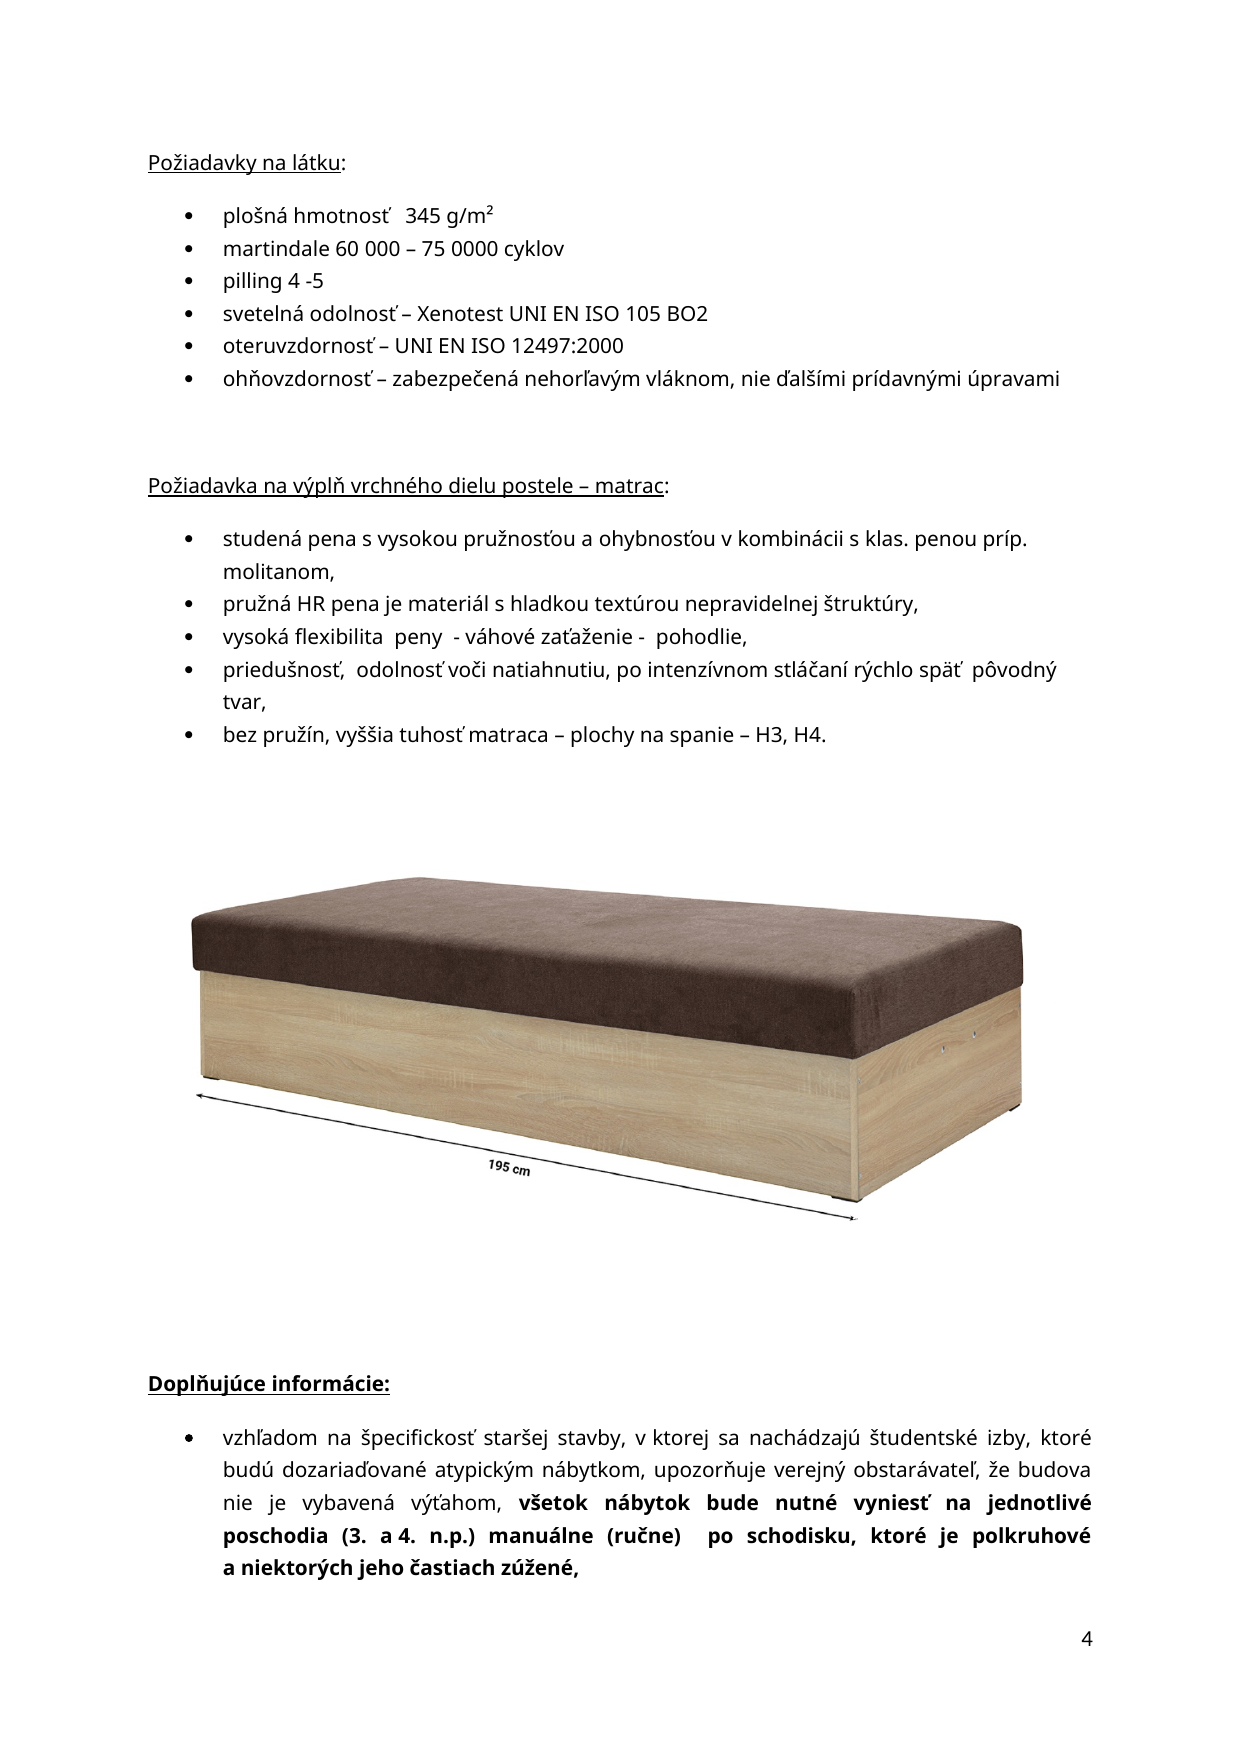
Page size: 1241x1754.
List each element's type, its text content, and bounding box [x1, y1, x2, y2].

list pružná HR pena je materiál s hladkou textúrou nepravidelnej štruktúry, [185, 589, 1093, 618]
list oteruvzdornosť – UNI EN ISO 12497:2000 [185, 331, 1093, 360]
list pilling 4 -5 [185, 266, 1093, 295]
list bez pružín, vyššia tuhosť matraca – plochy na spanie – H3, H4. [185, 720, 1093, 748]
list martindale 60 000 – 75 0000 cyklov [185, 234, 1093, 262]
list vzhľadom na špecifickosť staršej stavby, v ktorej sa nachádzajú študentské izby, ktoré budú dozariaďované atypickým nábytkom, upozorňuje verejný obstarávateľ, že budova nie je vybavená výťahom, všetok nábytok bude nutné vyniesť na jednotlivé poschodia (3. a 4. n.p.) manuálne (ručne) po schodisku, ktoré je polkruhové a niektorých jeho častiach zúžené, [185, 1423, 1093, 1582]
list vysoká flexibilita peny - váhové zaťaženie - pohodlie, [185, 622, 1093, 651]
picture [147, 858, 1093, 1226]
list plošná hmotnosť 345 g/m² [185, 201, 1093, 229]
text Požiadavky na látku: [148, 148, 1093, 176]
list priedušnosť, odolnosť voči natiahnutiu, po intenzívnom stláčaní rýchlo späť pôvodný tvar, [185, 655, 1093, 716]
text Doplňujúce informácie: [148, 1369, 1093, 1398]
list studená pena s vysokou pružnosťou a ohybnosťou v kombinácii s klas. penou príp. molitanom, [185, 524, 1093, 585]
list ohňovzdornosť – zabezpečená nehorľavým vláknom, nie ďalšími prídavnými úpravami [185, 364, 1093, 392]
list svetelná odolnosť – Xenotest UNI EN ISO 105 BO2 [185, 299, 1093, 327]
text Požiadavka na výplň vrchného dielu postele – matrac: [148, 471, 1093, 499]
